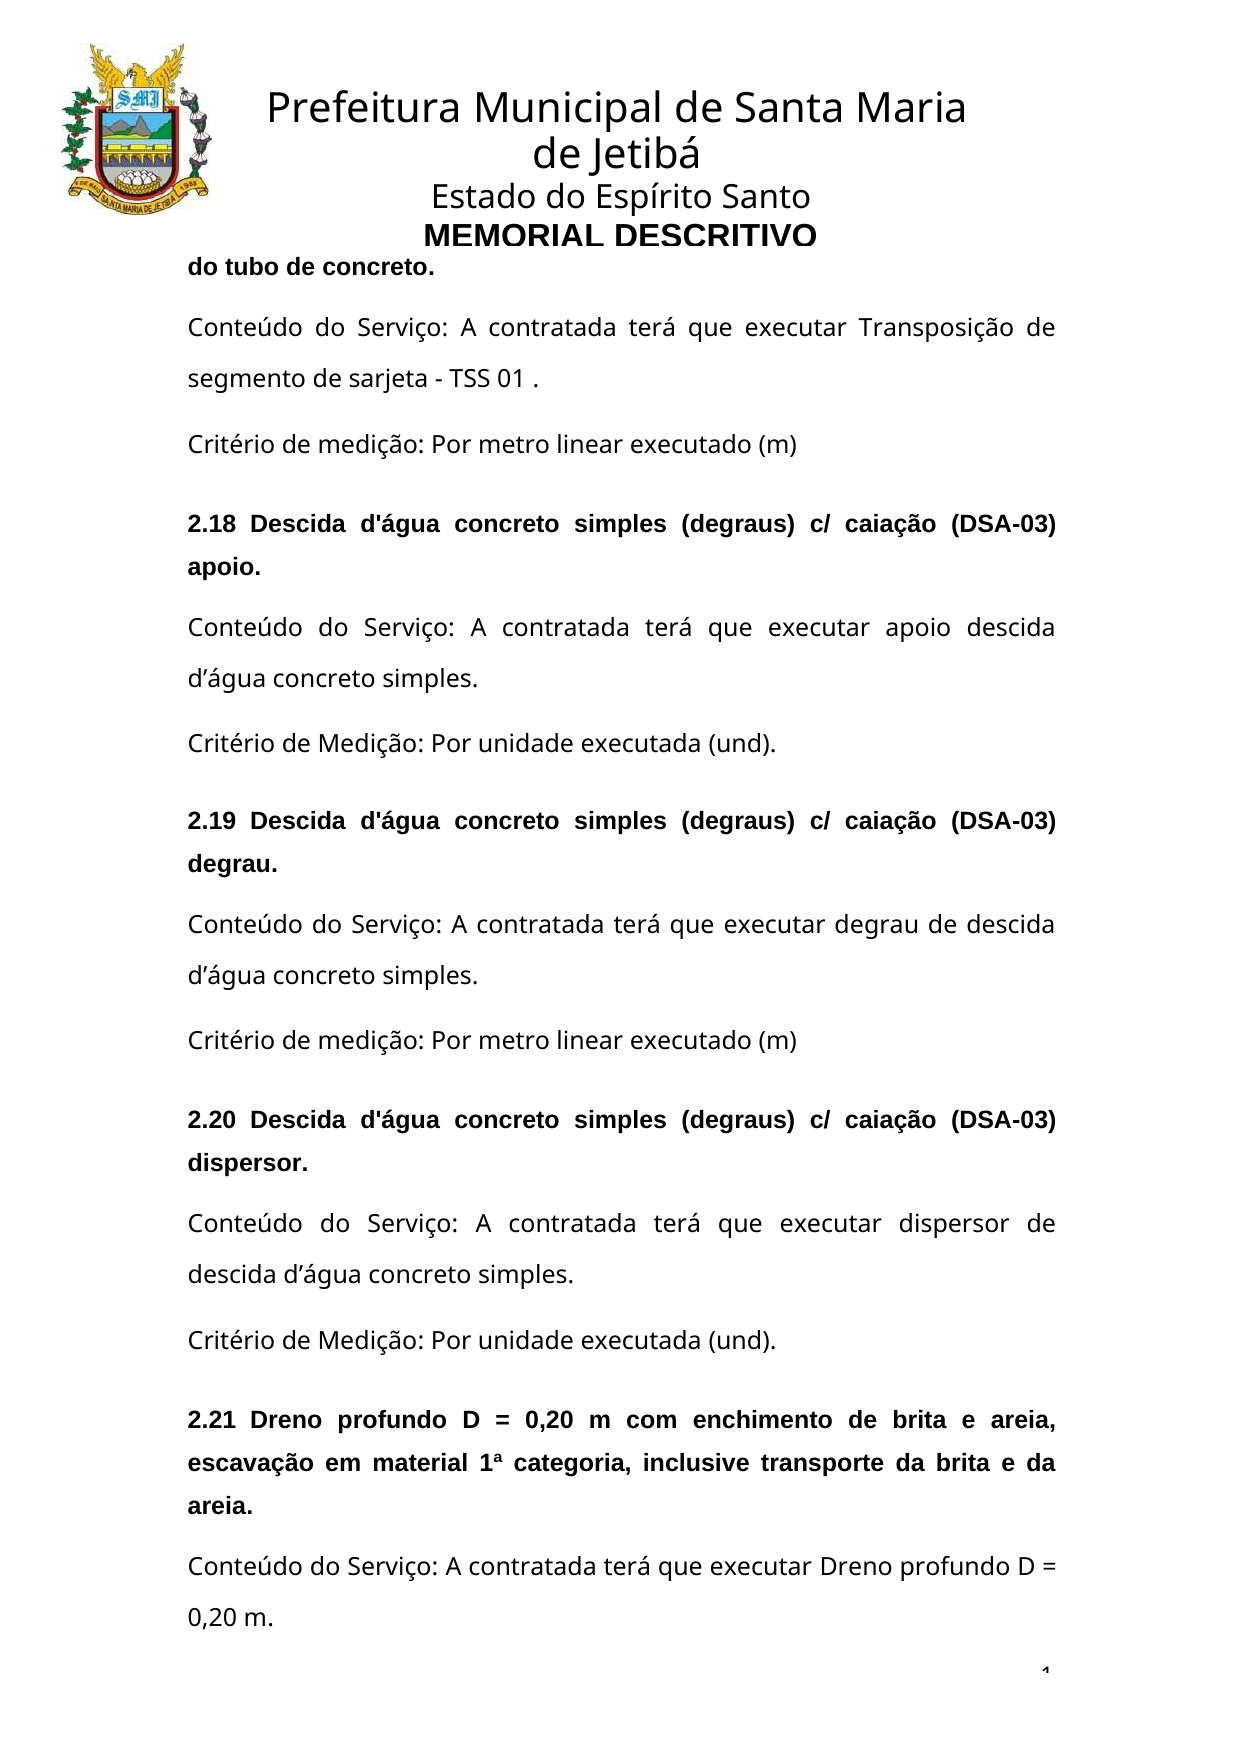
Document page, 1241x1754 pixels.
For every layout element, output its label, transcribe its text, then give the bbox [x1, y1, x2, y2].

list Conteúdo do Serviço: A contratada terá que executar apoio descida d’água concreto simples. [187, 609, 1057, 694]
picture [61, 43, 212, 215]
list Critério de medição: Por metro linear executado (m) [187, 1023, 1057, 1057]
list Conteúdo do Serviço: A contratada terá que executar degrau de descida d’água concreto simples. [187, 906, 1057, 991]
subtitle Dreno profundo D = 0,20 m com enchimento de brita e areia, escavação em material 1ª categoria, inclusive transporte da brita e da areia. [187, 1405, 1057, 1520]
subtitle Transposição de segmento de sarjeta - TSS 01, inclusive transporte do tubo de concreto. [187, 252, 1057, 281]
subtitle Descida d'água concreto simples (degraus) c/ caiação (DSA-03) apoio. [187, 508, 1057, 580]
list Conteúdo do Serviço: A contratada terá que executar Dreno profundo D = 0,20 m. [187, 1549, 1057, 1634]
list Critério de Medição: Por unidade executada (und). [187, 726, 1057, 760]
list Critério de Medição: Por unidade executada (und). [187, 1322, 1057, 1357]
list Conteúdo do Serviço: A contratada terá que executar dispersor de descida d’água concreto simples. [187, 1206, 1057, 1291]
subtitle Descida d'água concreto simples (degraus) c/ caiação (DSA-03) degrau. [187, 806, 1057, 877]
list Conteúdo do Serviço: A contratada terá que executar Transposição de segmento de sarjeta - TSS 01 . [187, 310, 1057, 395]
subtitle Descida d'água concreto simples (degraus) c/ caiação (DSA-03) dispersor. [187, 1105, 1057, 1177]
list Critério de medição: Por metro linear executado (m) [187, 426, 1057, 460]
